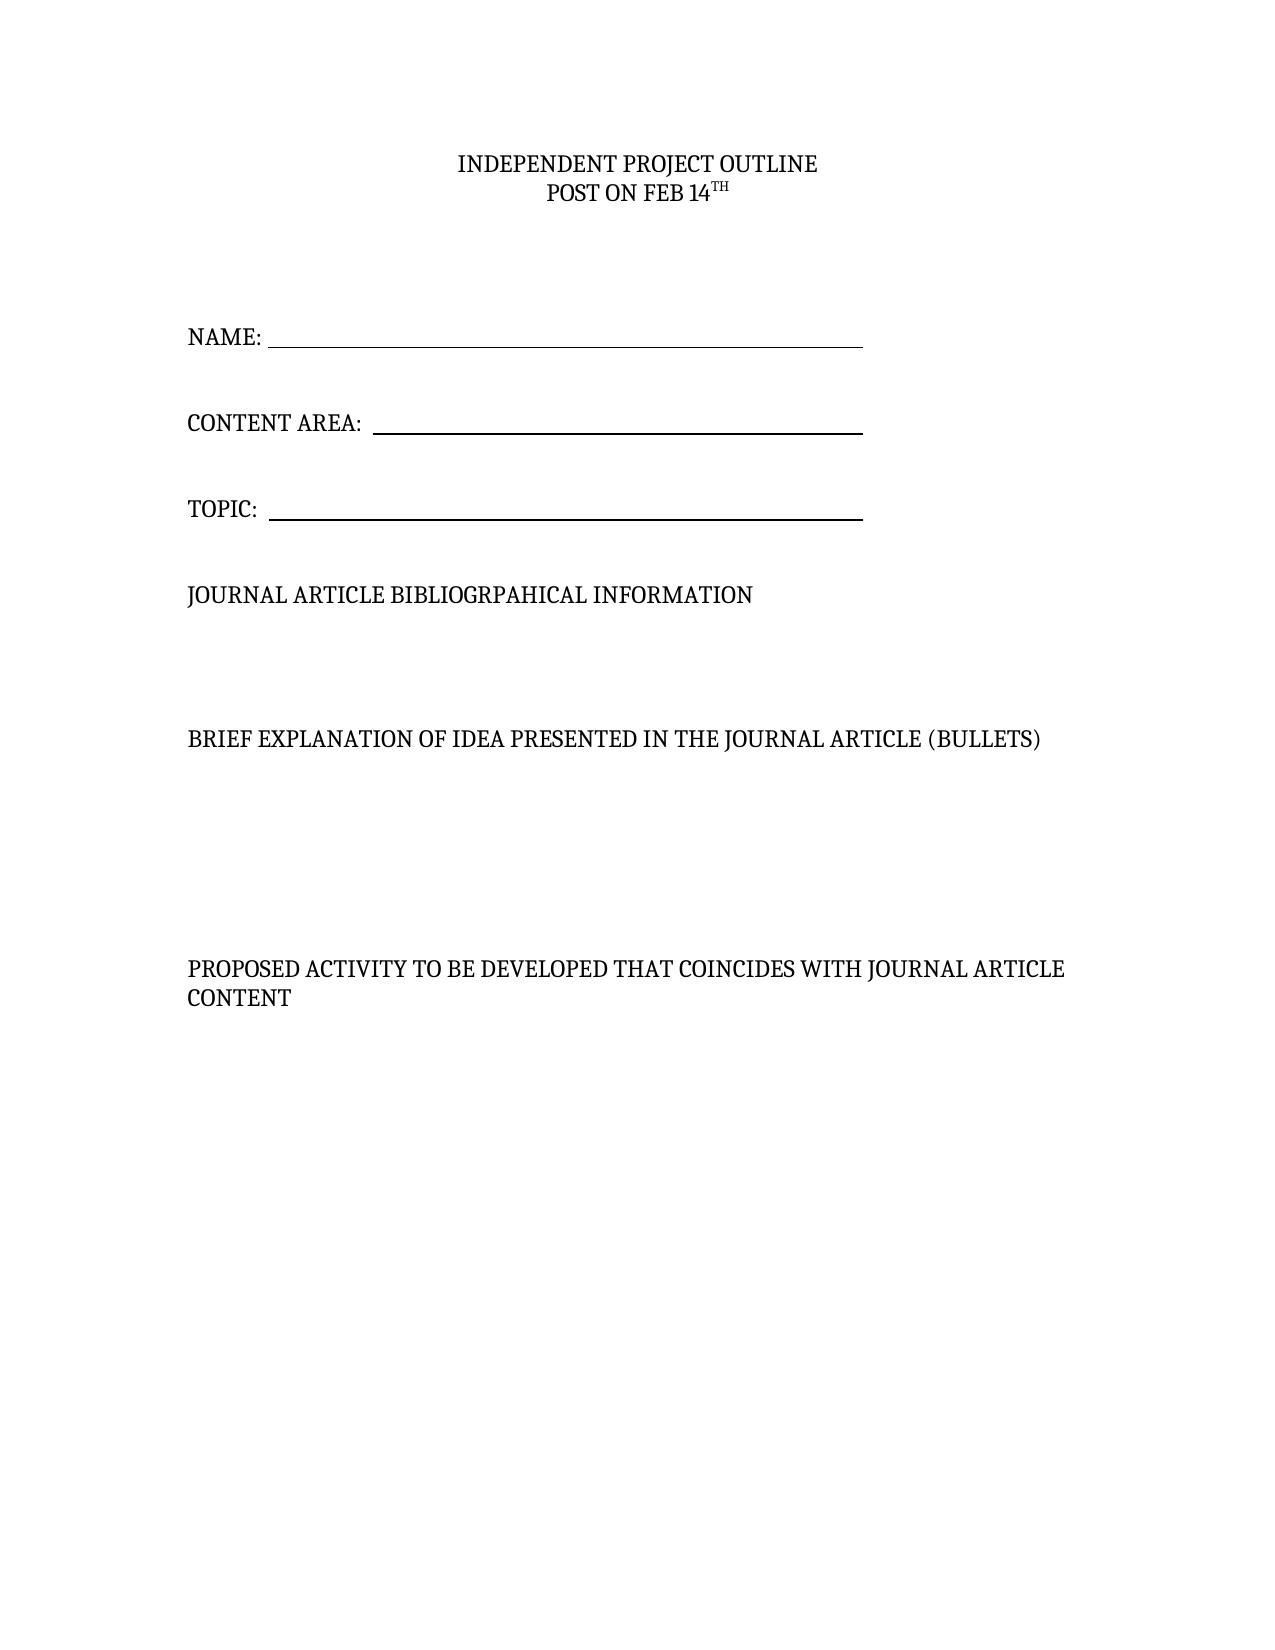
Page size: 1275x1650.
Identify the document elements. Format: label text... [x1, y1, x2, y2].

text BRIEF EXPLANATION OF IDEA PRESENTED IN THE JOURNAL ARTICLE (BULLETS) [187, 725, 1087, 754]
text CONTENT AREA: [187, 409, 1087, 437]
text PROPOSED ACTIVITY TO BE DEVELOPED THAT COINCIDES WITH JOURNAL ARTICLE CONTENT [187, 955, 1087, 1012]
text POST ON FEB 14TH [187, 179, 1087, 207]
text JOURNAL ARTICLE BIBLIOGRPAHICAL INFORMATION [187, 581, 1087, 610]
text TOPIC: [187, 495, 1087, 524]
text NAME: [187, 322, 1087, 351]
text INDEPENDENT PROJECT OUTLINE [187, 150, 1087, 179]
